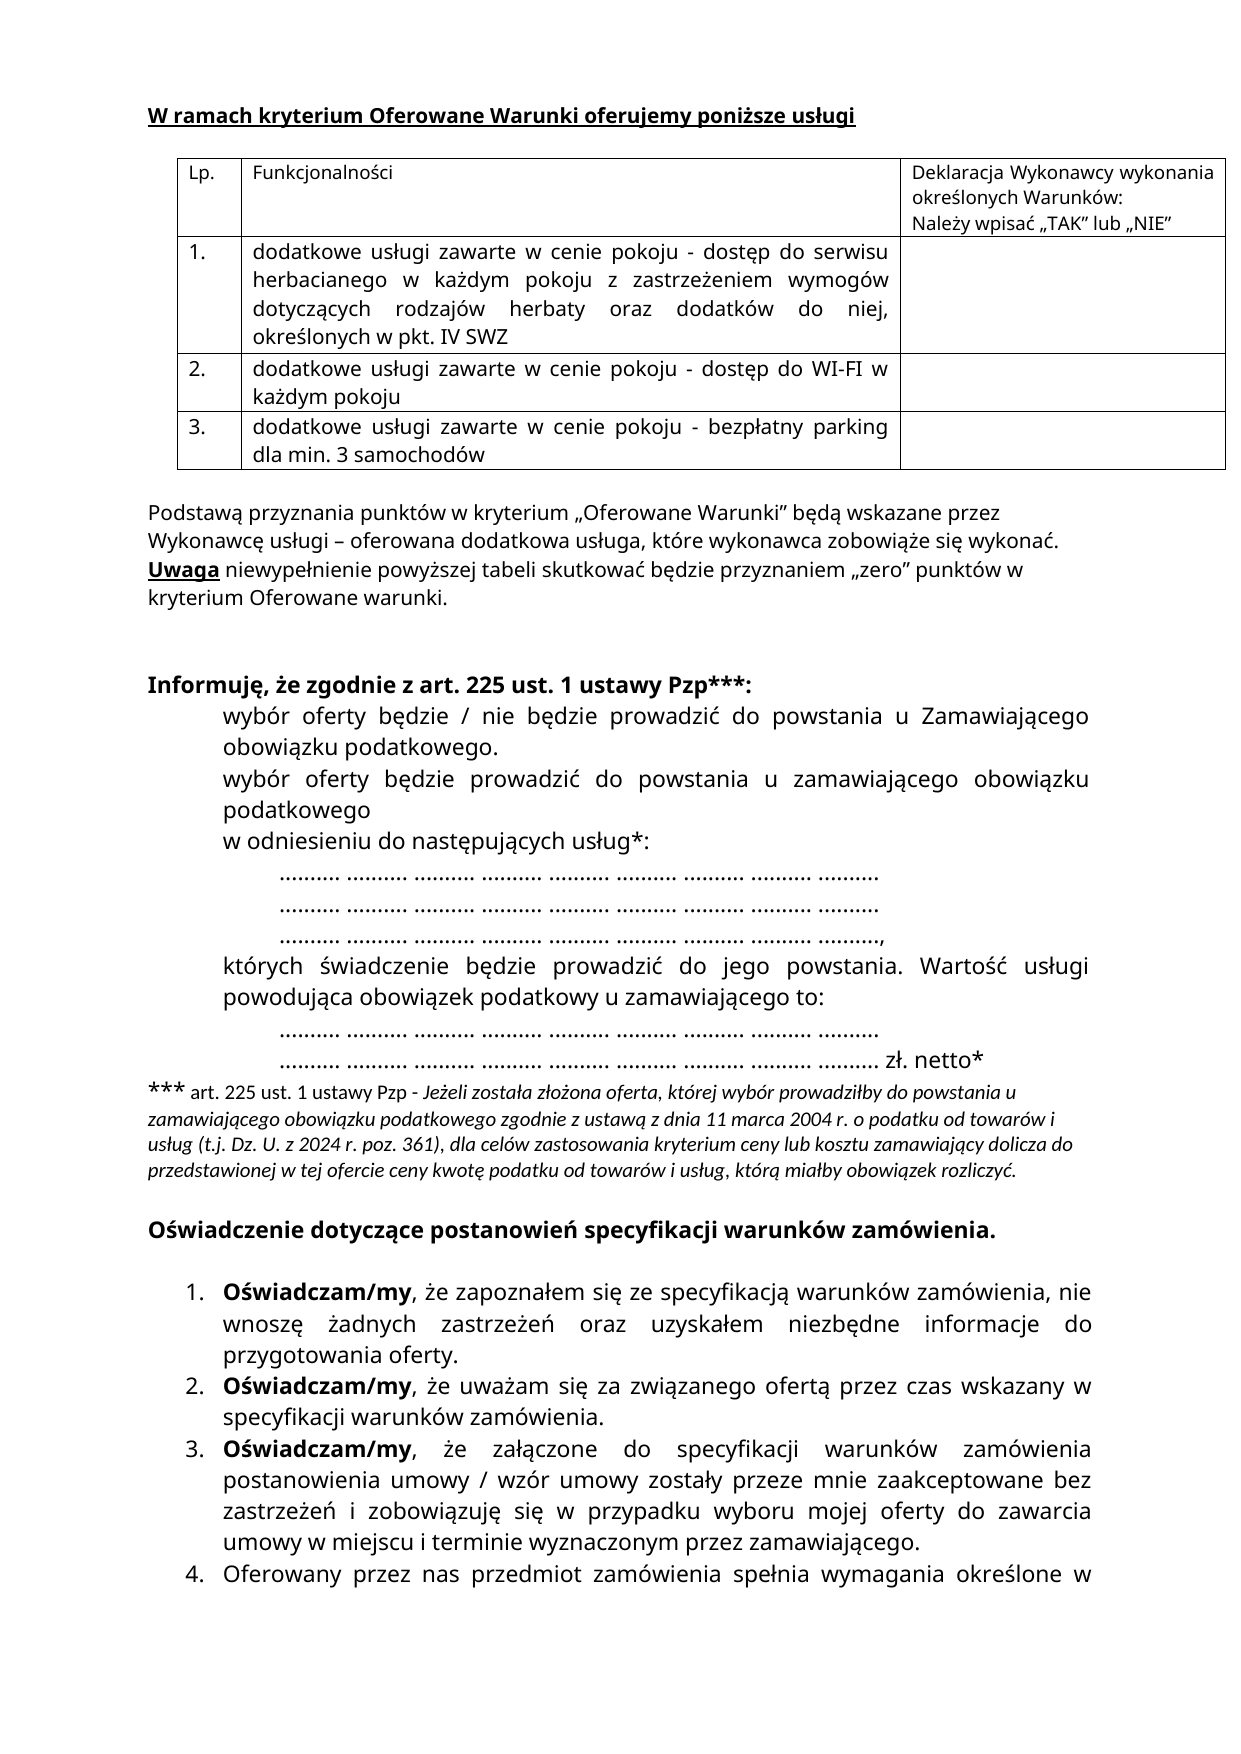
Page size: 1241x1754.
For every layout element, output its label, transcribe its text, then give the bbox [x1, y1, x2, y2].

table_header Deklaracja Wykonawcy wykonania określonych Warunków: Należy wpisać „TAK” lub „NIE” [901, 159, 1225, 236]
text *** art. 225 ust. 1 ustawy Pzp - Jeżeli została złożona oferta, której wybór prowadziłby do powstania u zamawiającego obowiązku podatkowego zgodnie z ustawą z dnia 11 marca 2004 r. o podatku od towarów i usług (t.j. Dz. U. z 2024 r. poz. 361), dla celów zastosowania kryterium ceny lub kosztu zamawiający dolicza do przedstawionej w tej ofercie ceny kwotę podatku od towarów i usług, którą miałby obowiązek rozliczyć. [148, 1075, 1093, 1182]
table_cell 1. [178, 237, 241, 353]
table_header Lp. [178, 159, 241, 236]
text .......... .......... .......... .......... .......... .......... .......... .......... .......... [279, 856, 1093, 887]
text .......... .......... .......... .......... .......... .......... .......... .......... .........., [279, 919, 1093, 950]
text których świadczenie będzie prowadzić do jego powstania. Wartość usługi powodująca obowiązek podatkowy u zamawiającego to: [223, 950, 1090, 1012]
list Oświadczam/my, że załączone do specyfikacji warunków zamówienia postanowienia umowy / wzór umowy zostały przeze mnie zaakceptowane bez zastrzeżeń i zobowiązuję się w przypadku wyboru mojej oferty do zawarcia umowy w miejscu i terminie wyznaczonym przez zamawiającego. [185, 1432, 1093, 1557]
text Podstawą przyznania punktów w kryterium „Oferowane Warunki” będą wskazane przez Wykonawcę usługi – oferowana dodatkowa usługa, które wykonawca zobowiąże się wykonać. Uwaga niewypełnienie powyższej tabeli skutkować będzie przyznaniem „zero” punktów w kryterium Oferowane warunki. [148, 498, 1093, 612]
text .......... .......... .......... .......... .......... .......... .......... .......... .......... zł. netto* [279, 1044, 1093, 1075]
table_cell 2. [178, 354, 241, 411]
table_cell [901, 354, 1225, 411]
table_cell [901, 412, 1225, 469]
text wybór oferty będzie / nie będzie prowadzić do powstania u Zamawiającego obowiązku podatkowego. [223, 700, 1090, 762]
table_header Funkcjonalności [242, 159, 900, 236]
text Informuję, że zgodnie z art. 225 ust. 1 ustawy Pzp***: [148, 669, 1090, 700]
text Oświadczenie dotyczące postanowień specyfikacji warunków zamówienia. [148, 1214, 1093, 1245]
list Oświadczam/my, że zapoznałem się ze specyfikacją warunków zamówienia, nie wnoszę żadnych zastrzeżeń oraz uzyskałem niezbędne informacje do przygotowania oferty. [185, 1276, 1093, 1370]
text wybór oferty będzie prowadzić do powstania u zamawiającego obowiązku podatkowego w odniesieniu do następujących usług*: [223, 762, 1090, 856]
table_cell dodatkowe usługi zawarte w cenie pokoju - dostęp do serwisu herbacianego w każdym pokoju z zastrzeżeniem wymogów dotyczących rodzajów herbaty oraz dodatków do niej, określonych w pkt. IV SWZ [242, 237, 900, 353]
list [185, 1557, 1093, 1589]
table_cell 3. [178, 412, 241, 469]
list Oświadczam/my, że uważam się za związanego ofertą przez czas wskazany w specyfikacji warunków zamówienia. [185, 1370, 1093, 1432]
text .......... .......... .......... .......... .......... .......... .......... .......... .......... [279, 887, 1093, 919]
table_cell dodatkowe usługi zawarte w cenie pokoju - bezpłatny parking dla min. 3 samochodów [242, 412, 900, 469]
text .......... .......... .......... .......... .......... .......... .......... .......... .......... [279, 1012, 1093, 1044]
table_cell [901, 237, 1225, 353]
table_cell dodatkowe usługi zawarte w cenie pokoju - dostęp do WI-FI w każdym pokoju [242, 354, 900, 411]
text W ramach kryterium Oferowane Warunki oferujemy poniższe usługi [148, 101, 1093, 130]
